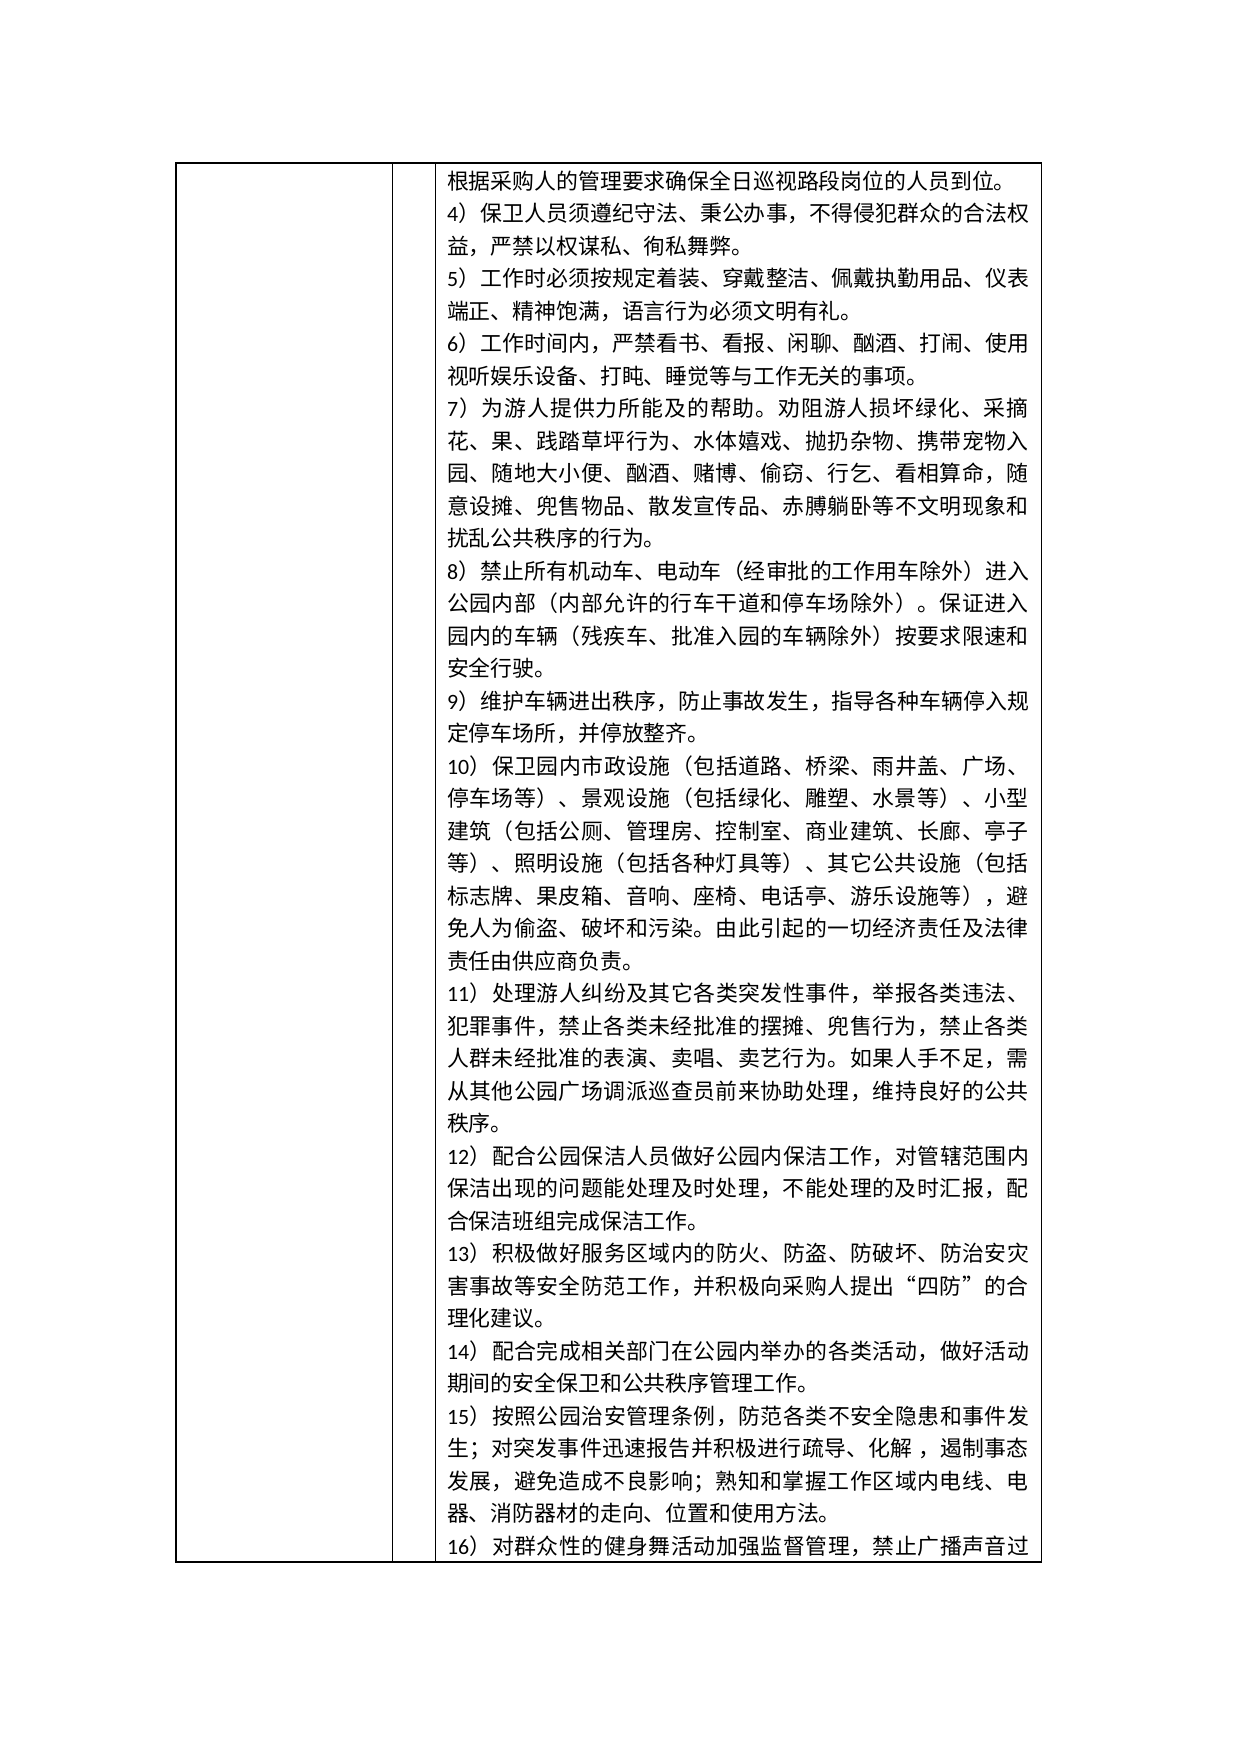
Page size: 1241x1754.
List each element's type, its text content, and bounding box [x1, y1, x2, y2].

table_cell 6 [393, 164, 435, 1561]
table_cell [436, 164, 1041, 1561]
table_cell [177, 164, 392, 1561]
